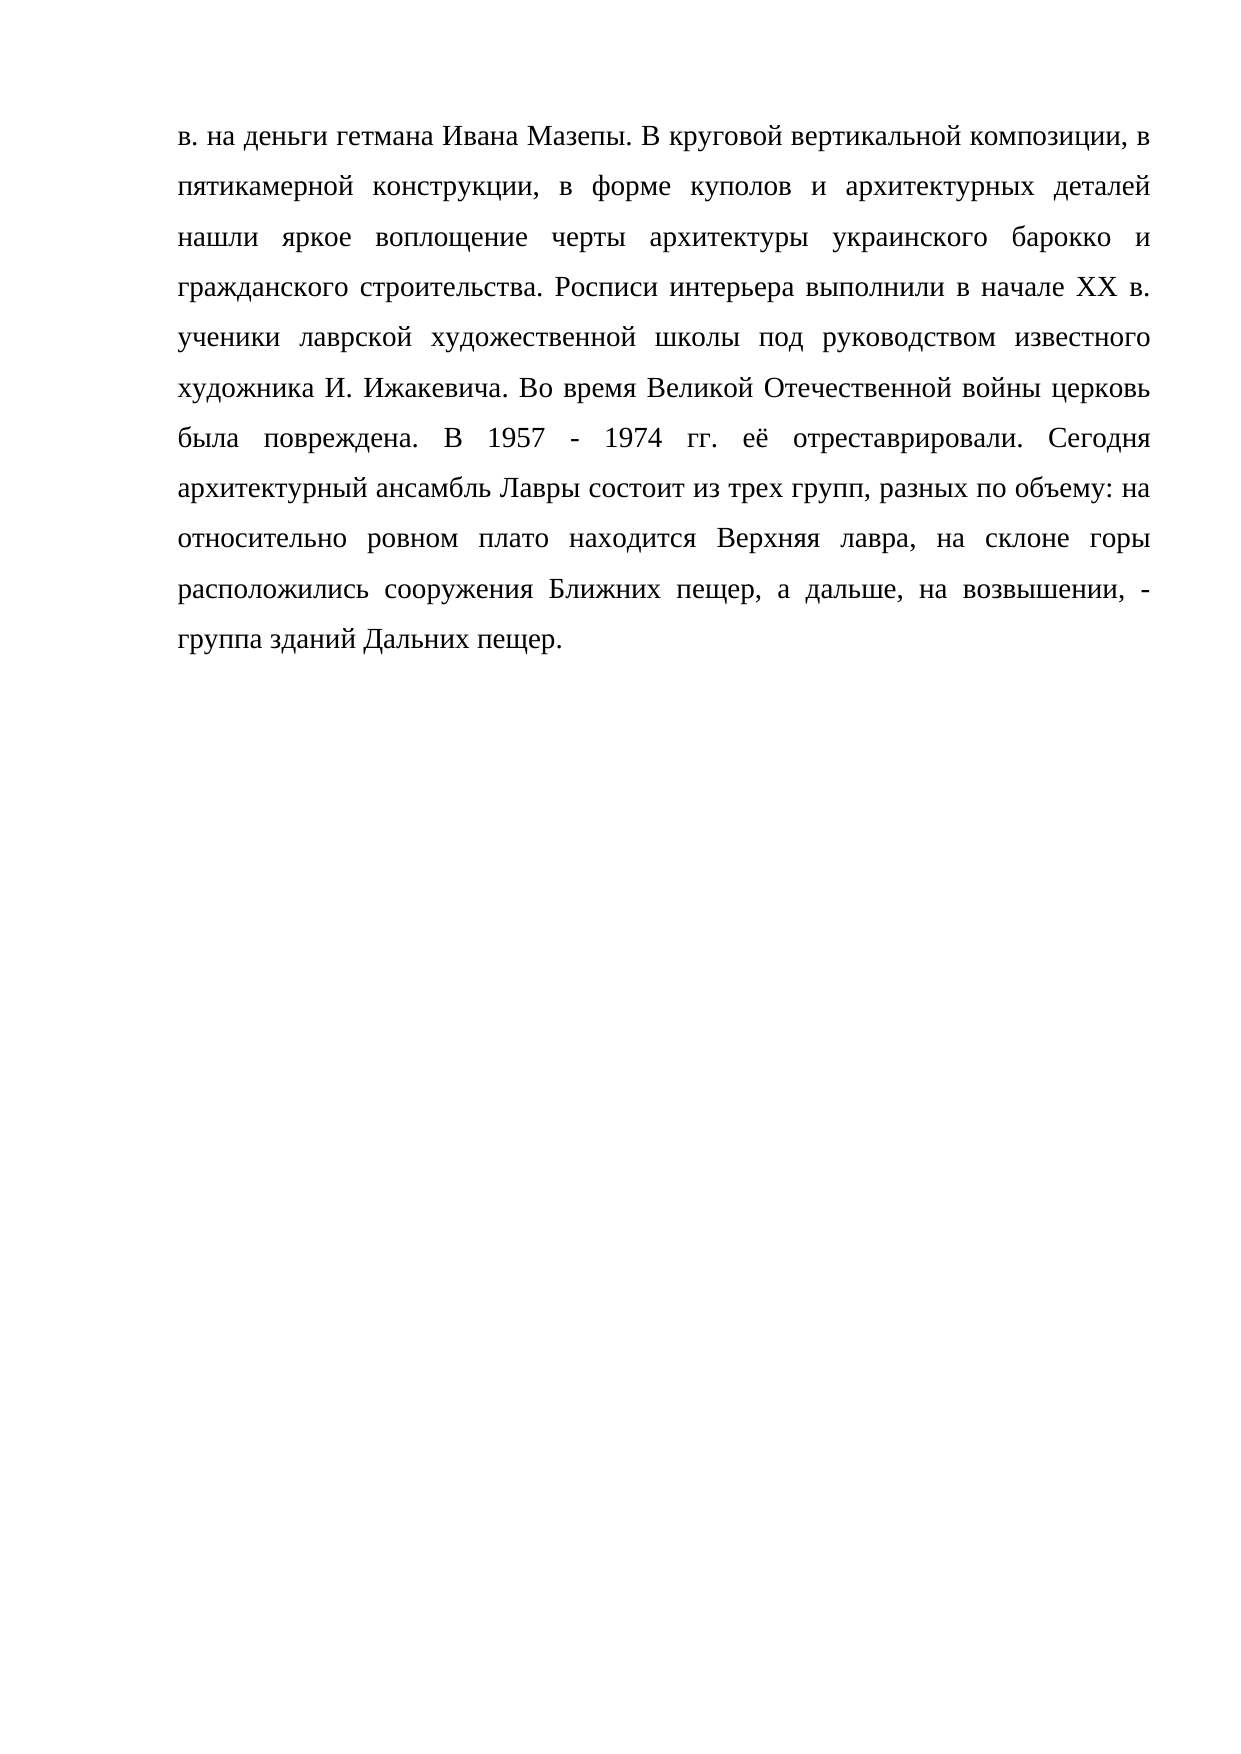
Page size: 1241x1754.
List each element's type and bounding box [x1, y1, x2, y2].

text [177, 118, 1152, 655]
